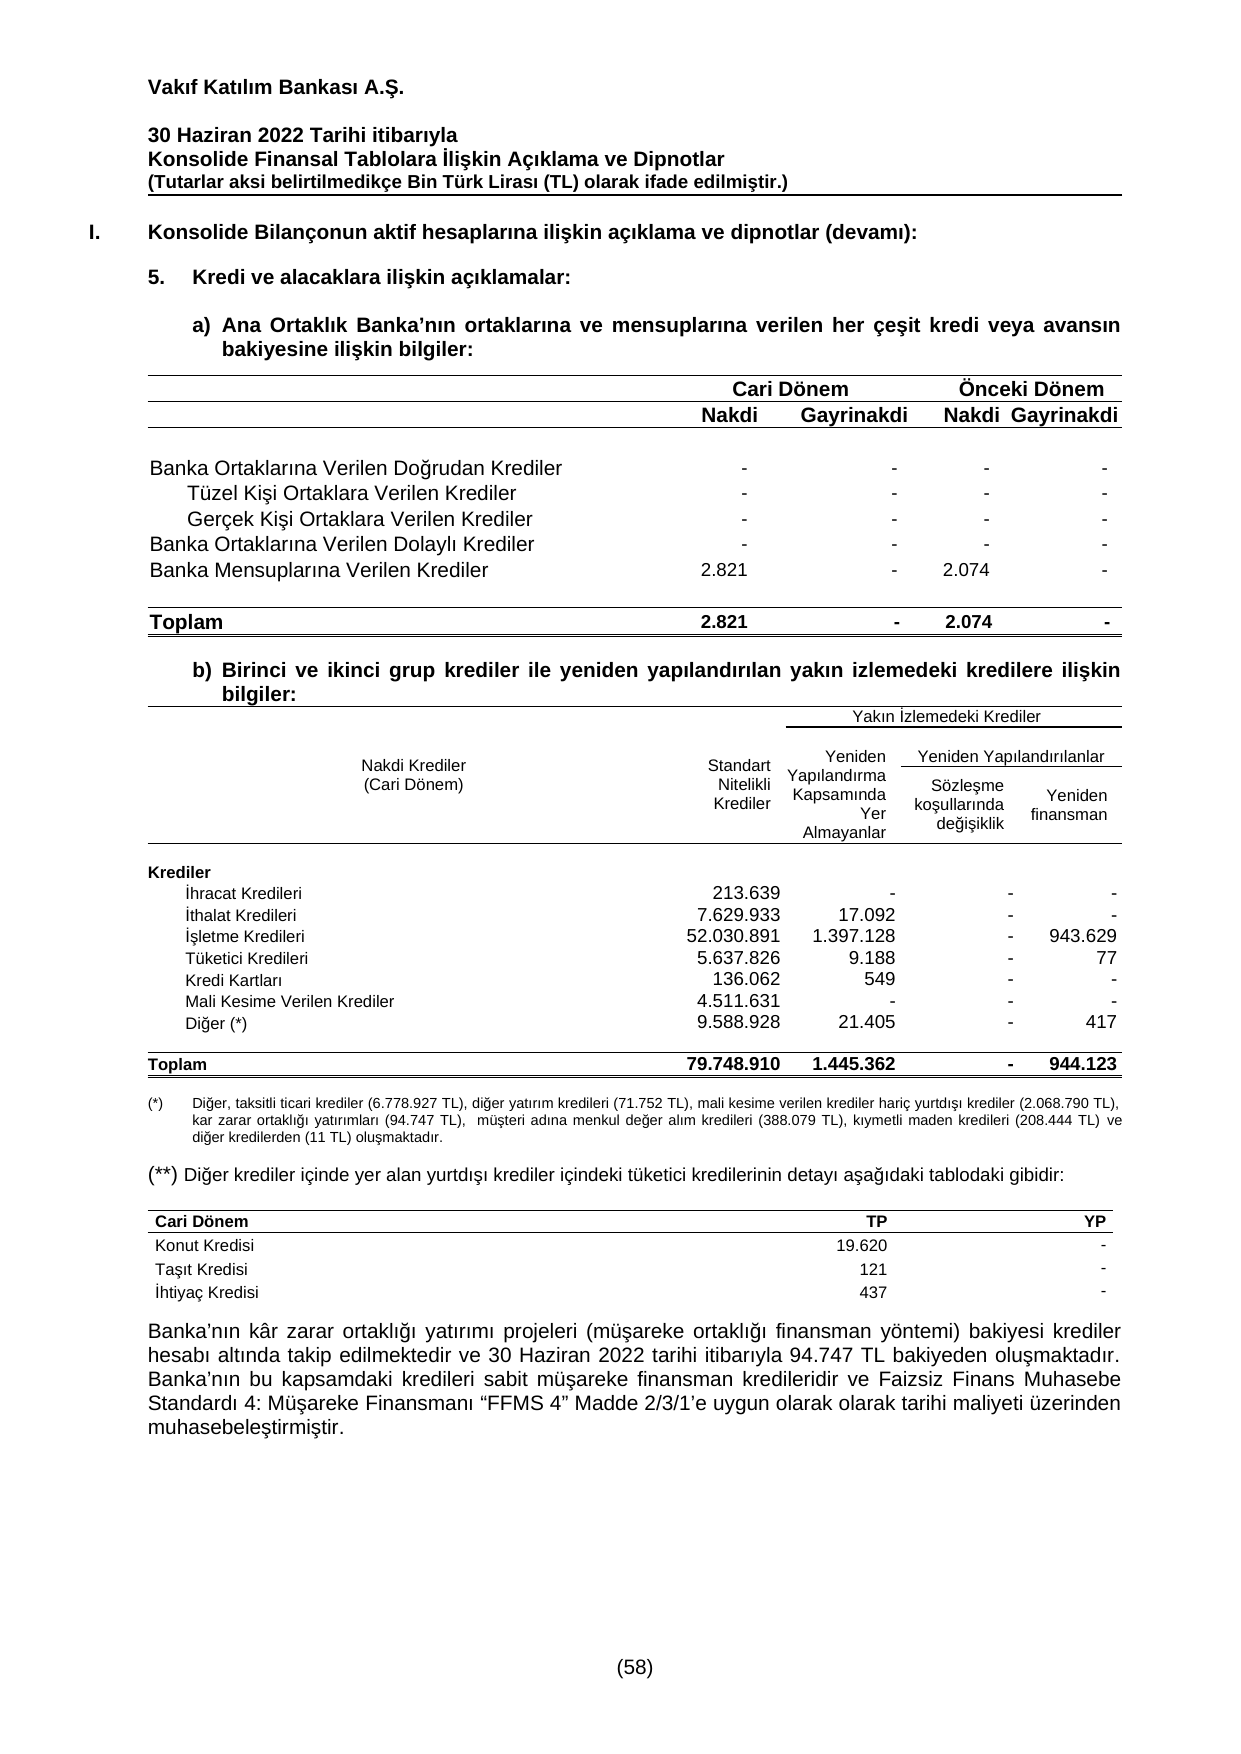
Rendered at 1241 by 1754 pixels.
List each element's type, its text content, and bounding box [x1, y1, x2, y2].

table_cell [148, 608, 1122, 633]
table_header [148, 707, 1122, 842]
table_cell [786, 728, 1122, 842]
list Kredi ve alacaklara ilişkin açıklamalar: [148, 265, 1122, 289]
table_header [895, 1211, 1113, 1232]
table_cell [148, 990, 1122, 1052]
list Birinci ve ikinci grup krediler ile yeniden yapılandırılan yakın izlemedeki kredilere ilişkin bilgiler: [192, 658, 1122, 706]
list Ana Ortaklık Banka’nın ortaklarına ve mensuplarına verilen her çeşit kredi veya avansın bakiyesine ilişkin bilgiler: [192, 313, 1122, 361]
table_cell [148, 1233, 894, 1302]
text (*) Diğer, taksitli ticari krediler (6.778.927 TL), diğer yatırım kredileri (71.752 TL), mali kesime verilen krediler hariç yurtdışı krediler (2.068.790 TL), kar zarar ortaklığı yatırımları (94.747 TL), müşteri adına menkul değer alım kredileri (388.079 TL), kıymetli maden kredileri (208.444 TL) ve diğer kredilerden (11 TL) oluşmaktadır. [148, 1095, 1122, 1145]
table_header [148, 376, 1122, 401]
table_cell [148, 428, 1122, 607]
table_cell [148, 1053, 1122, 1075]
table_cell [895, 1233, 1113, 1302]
text (**) Diğer krediler içinde yer alan yurtdışı krediler içindeki tüketici kredilerinin detayı aşağıdaki tablodaki gibidir: [148, 1162, 1122, 1186]
text I. Konsolide Bilançonun aktif hesaplarına ilişkin açıklama ve dipnotlar (devamı): [89, 219, 1082, 243]
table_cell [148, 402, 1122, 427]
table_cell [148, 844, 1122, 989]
text Banka’nın kâr zarar ortaklığı yatırımı projeleri (müşareke ortaklığı finansman yöntemi) bakiyesi krediler hesabı altında takip edilmektedir ve 30 Haziran 2022 tarihi itibarıyla 94.747 TL bakiyeden oluşmaktadır. Banka’nın bu kapsamdaki kredileri sabit müşareke finansman kredileridir ve Faizsiz Finans Muhasebe Standardı 4: Müşareke Finansmanı “FFMS 4” Madde 2/3/1’e uygun olarak olarak tarihi maliyeti üzerinden muhasebeleştirmiştir. [148, 1319, 1122, 1439]
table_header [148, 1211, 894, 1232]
